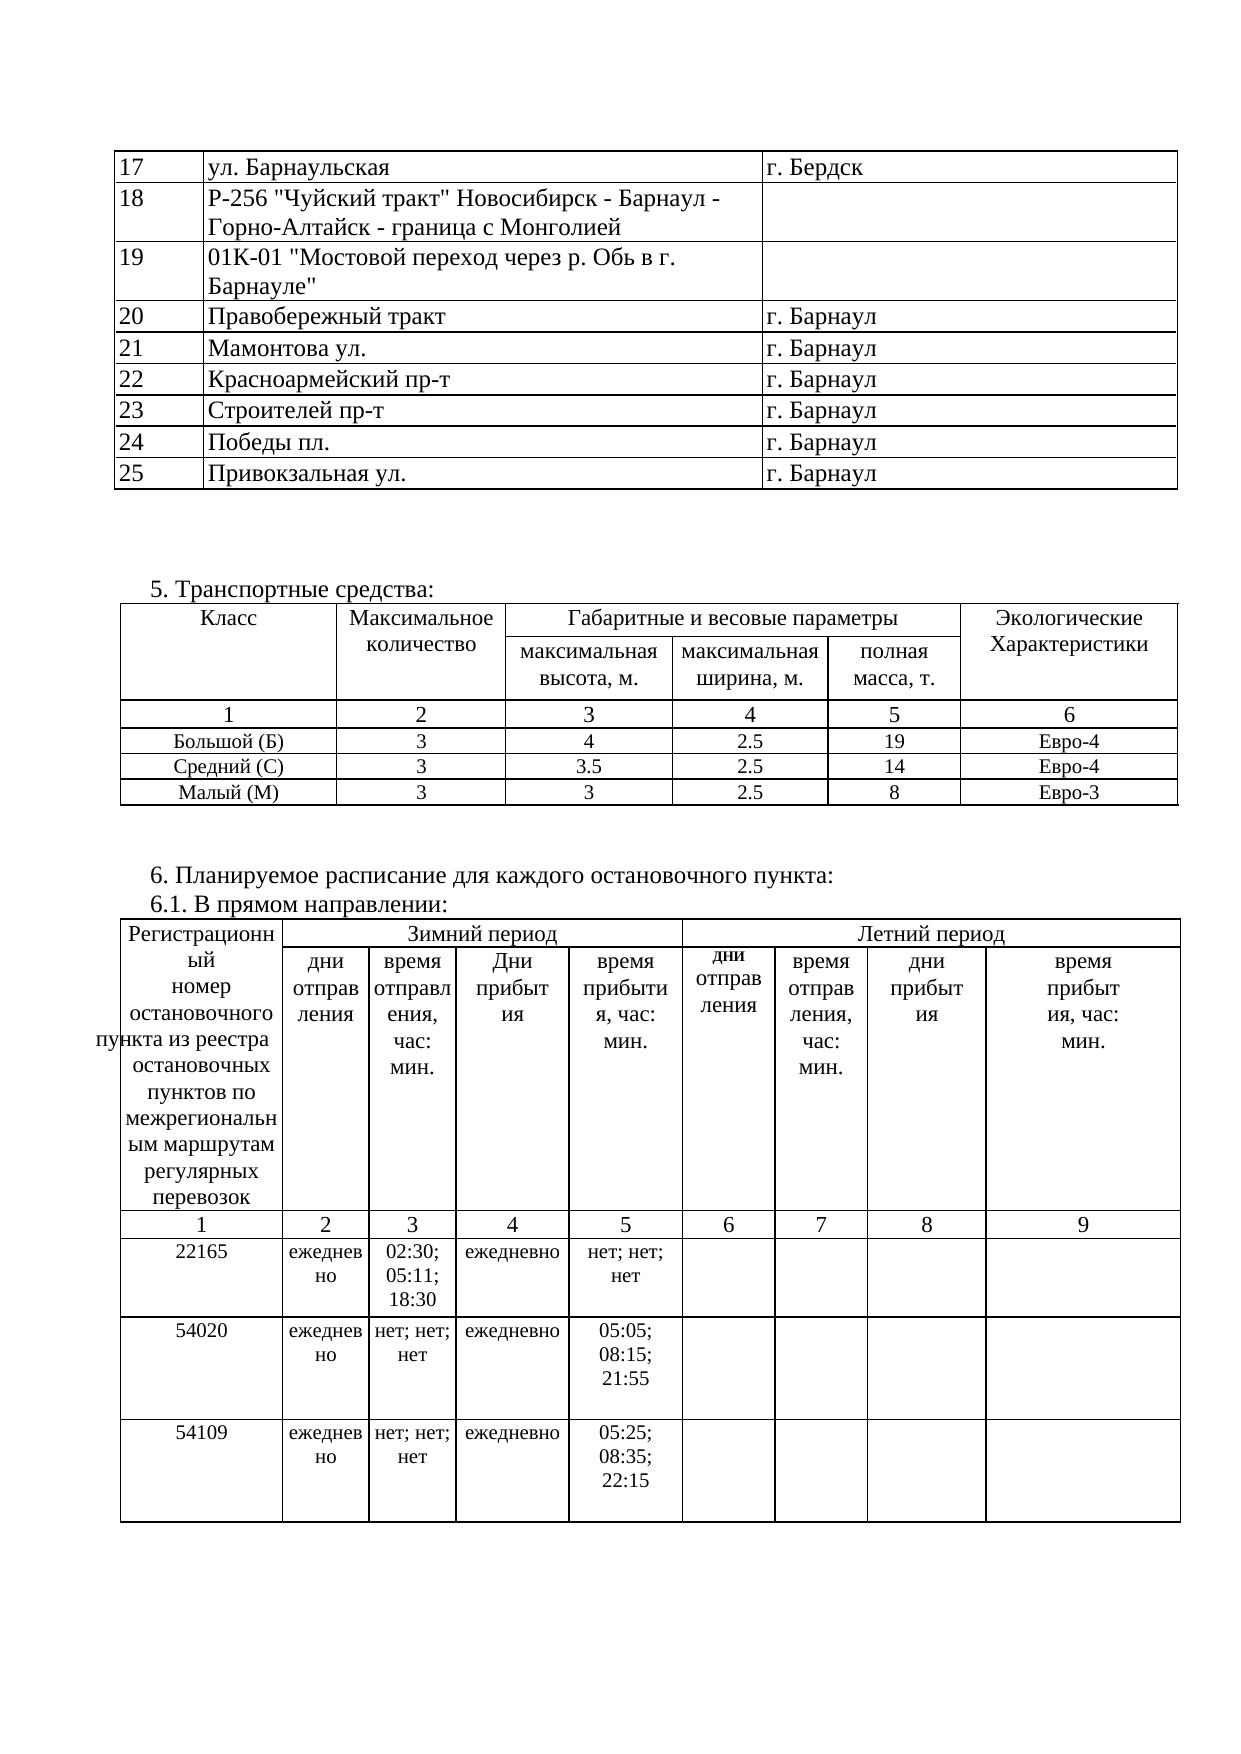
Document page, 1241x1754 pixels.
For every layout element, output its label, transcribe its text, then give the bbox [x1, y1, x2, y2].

table_cell 3 [506, 701, 672, 727]
table_cell Большой (Б) [121, 729, 336, 753]
table_cell [868, 1318, 985, 1418]
table_cell 3 [337, 754, 505, 778]
table_cell 54020 [121, 1318, 282, 1418]
table_cell 3 [506, 780, 672, 804]
table_cell 3 [337, 729, 505, 753]
table_cell ежедневно [457, 1318, 568, 1418]
table_cell 2 [337, 701, 505, 727]
table_cell 3 [370, 1211, 455, 1237]
table_cell 22165 [121, 1239, 282, 1316]
table_cell максимальная высота, м. [506, 637, 672, 699]
table_cell Евро-4 [961, 729, 1177, 753]
table_cell Красноармейский пр-т [204, 364, 762, 394]
table_cell 1 [121, 701, 336, 727]
table_cell ежедневно [457, 1239, 568, 1316]
table_cell г. Барнаул [763, 363, 1177, 394]
table_cell [683, 1420, 774, 1521]
table_cell дни отправ ления [283, 948, 368, 1209]
table_cell время прибыти я, час: мин. [570, 948, 682, 1209]
table_cell Евро-3 [961, 780, 1177, 804]
table_cell максимальная ширина, м. [673, 637, 827, 699]
table_cell 8 [868, 1211, 985, 1237]
table_cell 2 [283, 1211, 368, 1237]
table_cell 5 [829, 701, 960, 727]
table_cell 6 [683, 1211, 774, 1237]
table_cell 17 [115, 152, 203, 181]
table_cell [776, 1420, 867, 1521]
table_cell 54109 [121, 1420, 282, 1521]
table_cell Правобережный тракт [204, 301, 762, 331]
table_cell 19 [829, 729, 960, 753]
table_cell 5 [570, 1211, 682, 1237]
table_cell [763, 241, 1177, 299]
table_header Экологические Характеристики [961, 604, 1177, 699]
table_cell 7 [776, 1211, 867, 1237]
table_cell время прибыт ия, час: мин. [987, 948, 1180, 1209]
table_header Зимний период [283, 920, 682, 946]
table_cell ежедневно [283, 1318, 368, 1418]
table_cell 14 [829, 754, 960, 778]
table_cell г. Барнаул [763, 300, 1177, 331]
table_cell [776, 1239, 867, 1316]
text 6. Планируемое расписание для каждого остановочного пункта: [150, 861, 1090, 889]
table_cell ежедневно [457, 1420, 568, 1521]
table_cell Победы пл. [204, 427, 762, 457]
table_cell 4 [506, 729, 672, 753]
table_cell Дни прибыт ия [457, 948, 568, 1209]
table_cell Строителей пр-т [204, 396, 762, 425]
table_cell Средний (С) [121, 754, 336, 778]
table_cell [987, 1318, 1180, 1418]
table_cell Малый (М) [121, 780, 336, 804]
table_cell 20 [115, 301, 203, 331]
table_cell г. Барнаул [763, 457, 1177, 488]
table_cell Евро-4 [961, 754, 1177, 778]
table_cell 18 [115, 183, 203, 241]
table_cell [776, 1318, 867, 1418]
table_cell нет; нет; нет [370, 1318, 455, 1418]
table_cell 05:25; 08:35; 22:15 [570, 1420, 682, 1521]
table_cell 3 [337, 780, 505, 804]
table_cell 23 [115, 395, 203, 425]
table_cell 1 [121, 1211, 282, 1237]
table_cell г. Бердск [763, 152, 1177, 181]
table_cell полная масса, т. [829, 637, 960, 699]
table_cell [868, 1420, 985, 1521]
table_cell время отправ ления, час: мин. [776, 948, 867, 1209]
table_cell [683, 1318, 774, 1418]
table_cell Мамонтова ул. [204, 333, 762, 362]
table_cell [987, 1239, 1180, 1316]
table_cell г. Барнаул [763, 425, 1177, 457]
table_cell 4 [673, 701, 827, 727]
table_cell [763, 181, 1177, 241]
table_cell 22 [115, 364, 203, 394]
table_cell ежедневно [283, 1239, 368, 1316]
table_cell [683, 1239, 774, 1316]
text 6.1. В прямом направлении: [150, 889, 1090, 918]
table_cell нет; нет; нет [370, 1420, 455, 1521]
table_cell нет; нет; нет [570, 1239, 682, 1316]
table_header Габаритные и весовые параметры [506, 604, 960, 636]
table_cell ДНИ отправ ления [683, 948, 774, 1209]
table_cell ежедневно [283, 1420, 368, 1521]
table_cell 2.5 [673, 780, 827, 804]
table_cell дни прибыт ия [868, 948, 985, 1209]
table_cell [868, 1239, 985, 1316]
table_cell 8 [829, 780, 960, 804]
table_cell г. Барнаул [763, 331, 1177, 362]
table_cell [987, 1420, 1180, 1521]
table_cell ул. Барнаульская [204, 152, 762, 181]
table_cell 02:30; 05:11; 18:30 [370, 1239, 455, 1316]
table_cell Р-256 "Чуйский тракт" Новосибирск - Барнаул - Горно-Алтайск - граница с Монголией [204, 183, 762, 241]
table_cell 3.5 [506, 754, 672, 778]
table_cell 25 [115, 458, 203, 488]
table_header Класс [121, 604, 336, 699]
table_header Летний период [683, 920, 1180, 946]
table_cell 01К-01 "Мостовой переход через р. Обь в г. Барнауле" [204, 242, 762, 299]
table_cell 21 [115, 332, 203, 362]
table_cell время отправл ения, час: мин. [370, 948, 455, 1209]
text 5. Транспортные средства: [150, 574, 1090, 602]
table_cell 6 [961, 701, 1177, 727]
table_header Максимальное количество [337, 604, 505, 699]
table_cell 2.5 [673, 729, 827, 753]
table_header Регистрационный номер остановочного пункта из реестра остановочных пунктов по межрегиональным маршрутам регулярных перевозок [121, 920, 282, 1209]
table_cell 05:05; 08:15; 21:55 [570, 1318, 682, 1418]
table_cell Привокзальная ул. [204, 458, 762, 488]
table_cell 24 [115, 426, 203, 457]
table_cell 9 [987, 1211, 1180, 1237]
table_cell 4 [457, 1211, 568, 1237]
table_cell 2.5 [673, 754, 827, 778]
table_cell 19 [115, 242, 203, 299]
table_cell г. Барнаул [763, 394, 1177, 425]
